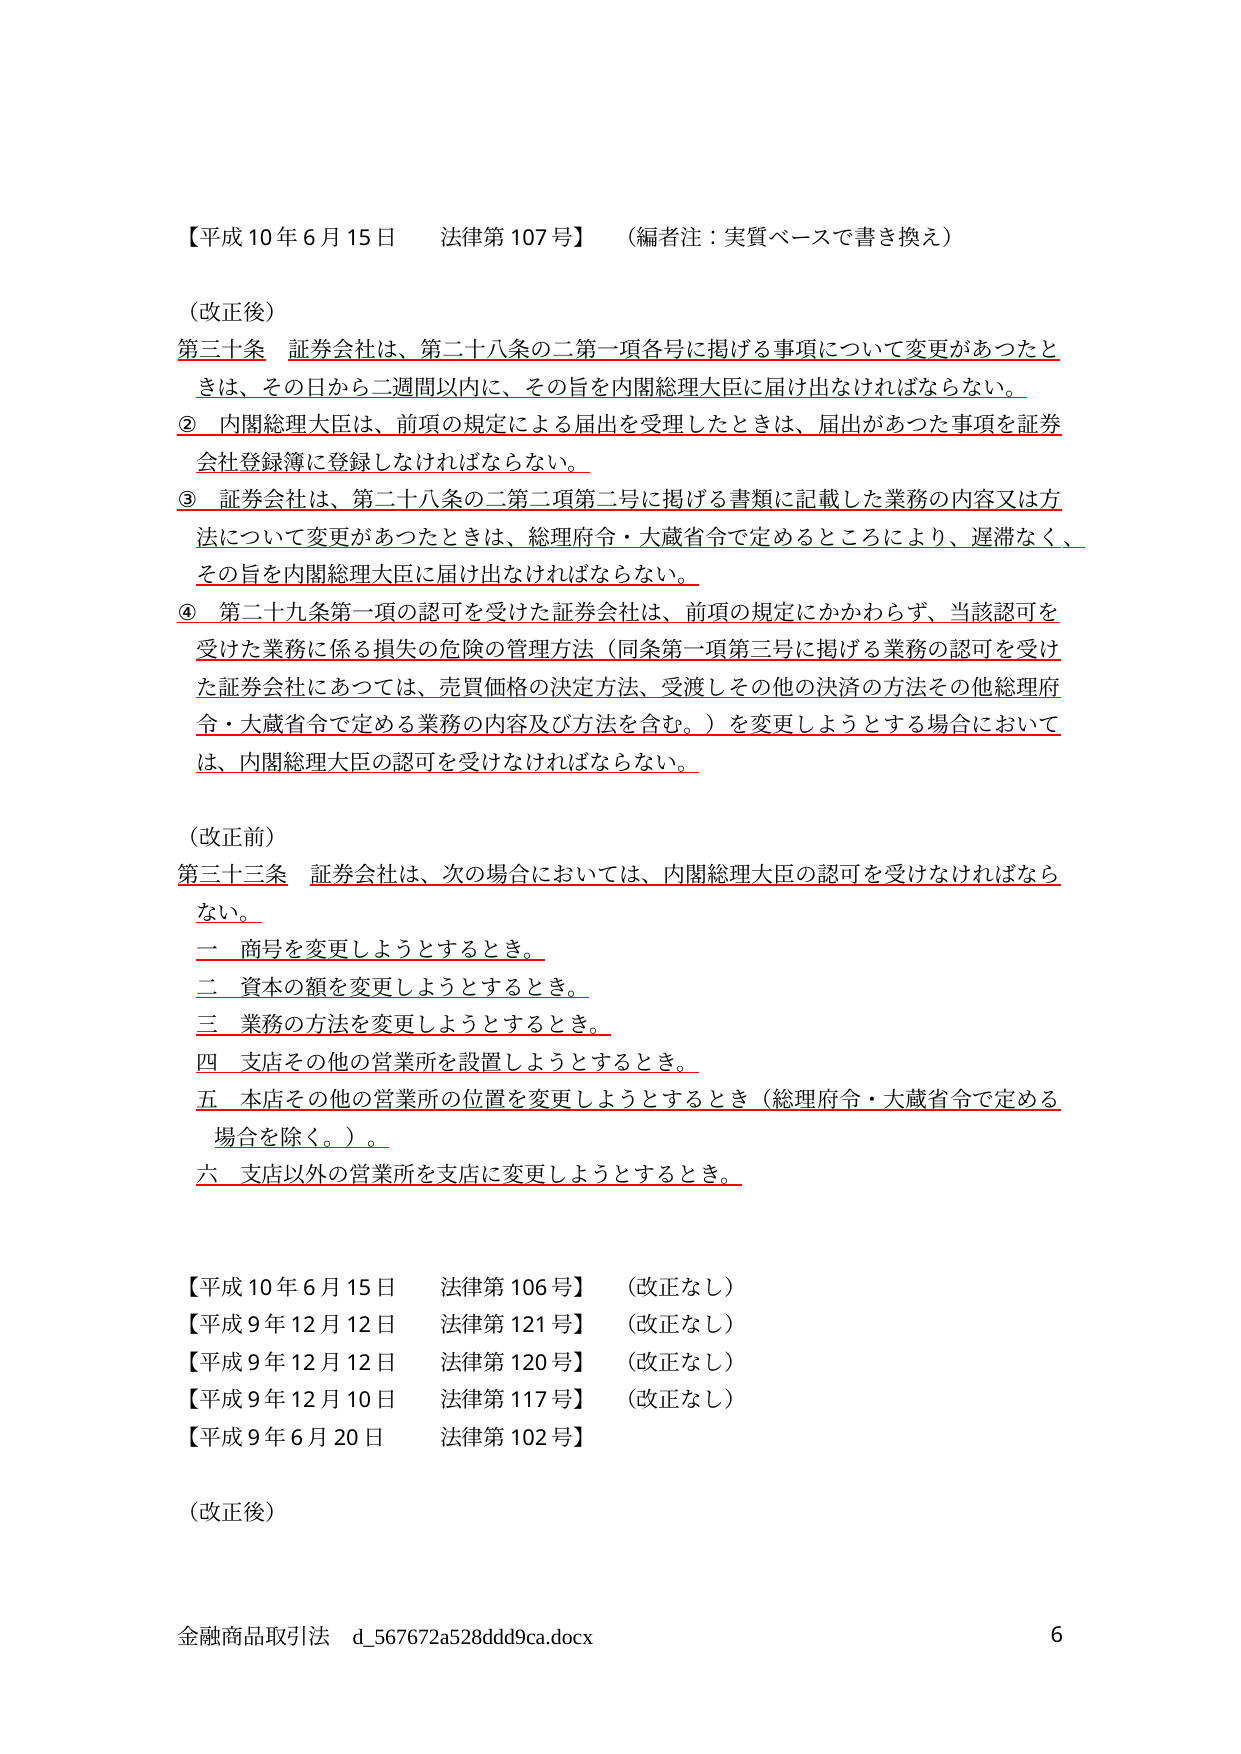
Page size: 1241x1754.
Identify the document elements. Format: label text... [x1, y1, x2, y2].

text ③ 証券会社は、第二十八条の二第二項第二号に掲げる書類に記載した業務の内容又は方法について変更があつたときは、総理府令・大蔵省令で定めるところにより、遅滞なく、その旨を内閣総理大臣に届け出なければならない。 [177, 479, 1063, 592]
text 二 資本の額を変更しようとするとき。 [196, 967, 1063, 1004]
text （改正後） [177, 1492, 1063, 1529]
text ④ 第二十九条第一項の認可を受けた証券会社は、前項の規定にかかわらず、当該認可を受けた業務に係る損失の危険の管理方法（同条第一項第三号に掲げる業務の認可を受けた証券会社にあつては、売買価格の決定方法、受渡しその他の決済の方法その他総理府令・大蔵省令で定める業務の内容及び方法を含む。）を変更しようとする場合においては、内閣総理大臣の認可を受けなければならない。 [177, 592, 1063, 779]
text 五 本店その他の営業所の位置を変更しようとするとき（総理府令・大蔵省令で定める場合を除く。）。 [196, 1079, 1063, 1154]
text 【平成9年12月12日 法律第120号】 （改正なし） [177, 1342, 1063, 1379]
text ② 内閣総理大臣は、前項の規定による届出を受理したときは、届出があつた事項を証券会社登録簿に登録しなければならない。 [177, 404, 1063, 479]
text 【平成9年6月20日 法律第102号】 [177, 1417, 1063, 1454]
text 四 支店その他の営業所を設置しようとするとき。 [196, 1042, 1063, 1079]
text 【平成10年6月15日 法律第106号】 （改正なし） [177, 1267, 1063, 1304]
text 一 商号を変更しようとするとき。 [196, 929, 1063, 967]
text 第三十三条 証券会社は、次の場合においては、内閣総理大臣の認可を受けなければならない。 [177, 854, 1063, 929]
text （改正前） [177, 817, 1063, 854]
text 【平成10年6月15日 法律第107号】 （編者注：実質ベースで書き換え） [177, 217, 1063, 254]
text 【平成9年12月12日 法律第121号】 （改正なし） [177, 1304, 1063, 1342]
text 【平成9年12月10日 法律第117号】 （改正なし） [177, 1379, 1063, 1417]
text 三 業務の方法を変更しようとするとき。 [196, 1004, 1063, 1042]
text （改正後） [177, 292, 1063, 329]
text 第三十条 証券会社は、第二十八条の二第一項各号に掲げる事項について変更があつたときは、その日から二週間以内に、その旨を内閣総理大臣に届け出なければならない。 [177, 329, 1063, 404]
text 六 支店以外の営業所を支店に変更しようとするとき。 [196, 1154, 1063, 1192]
